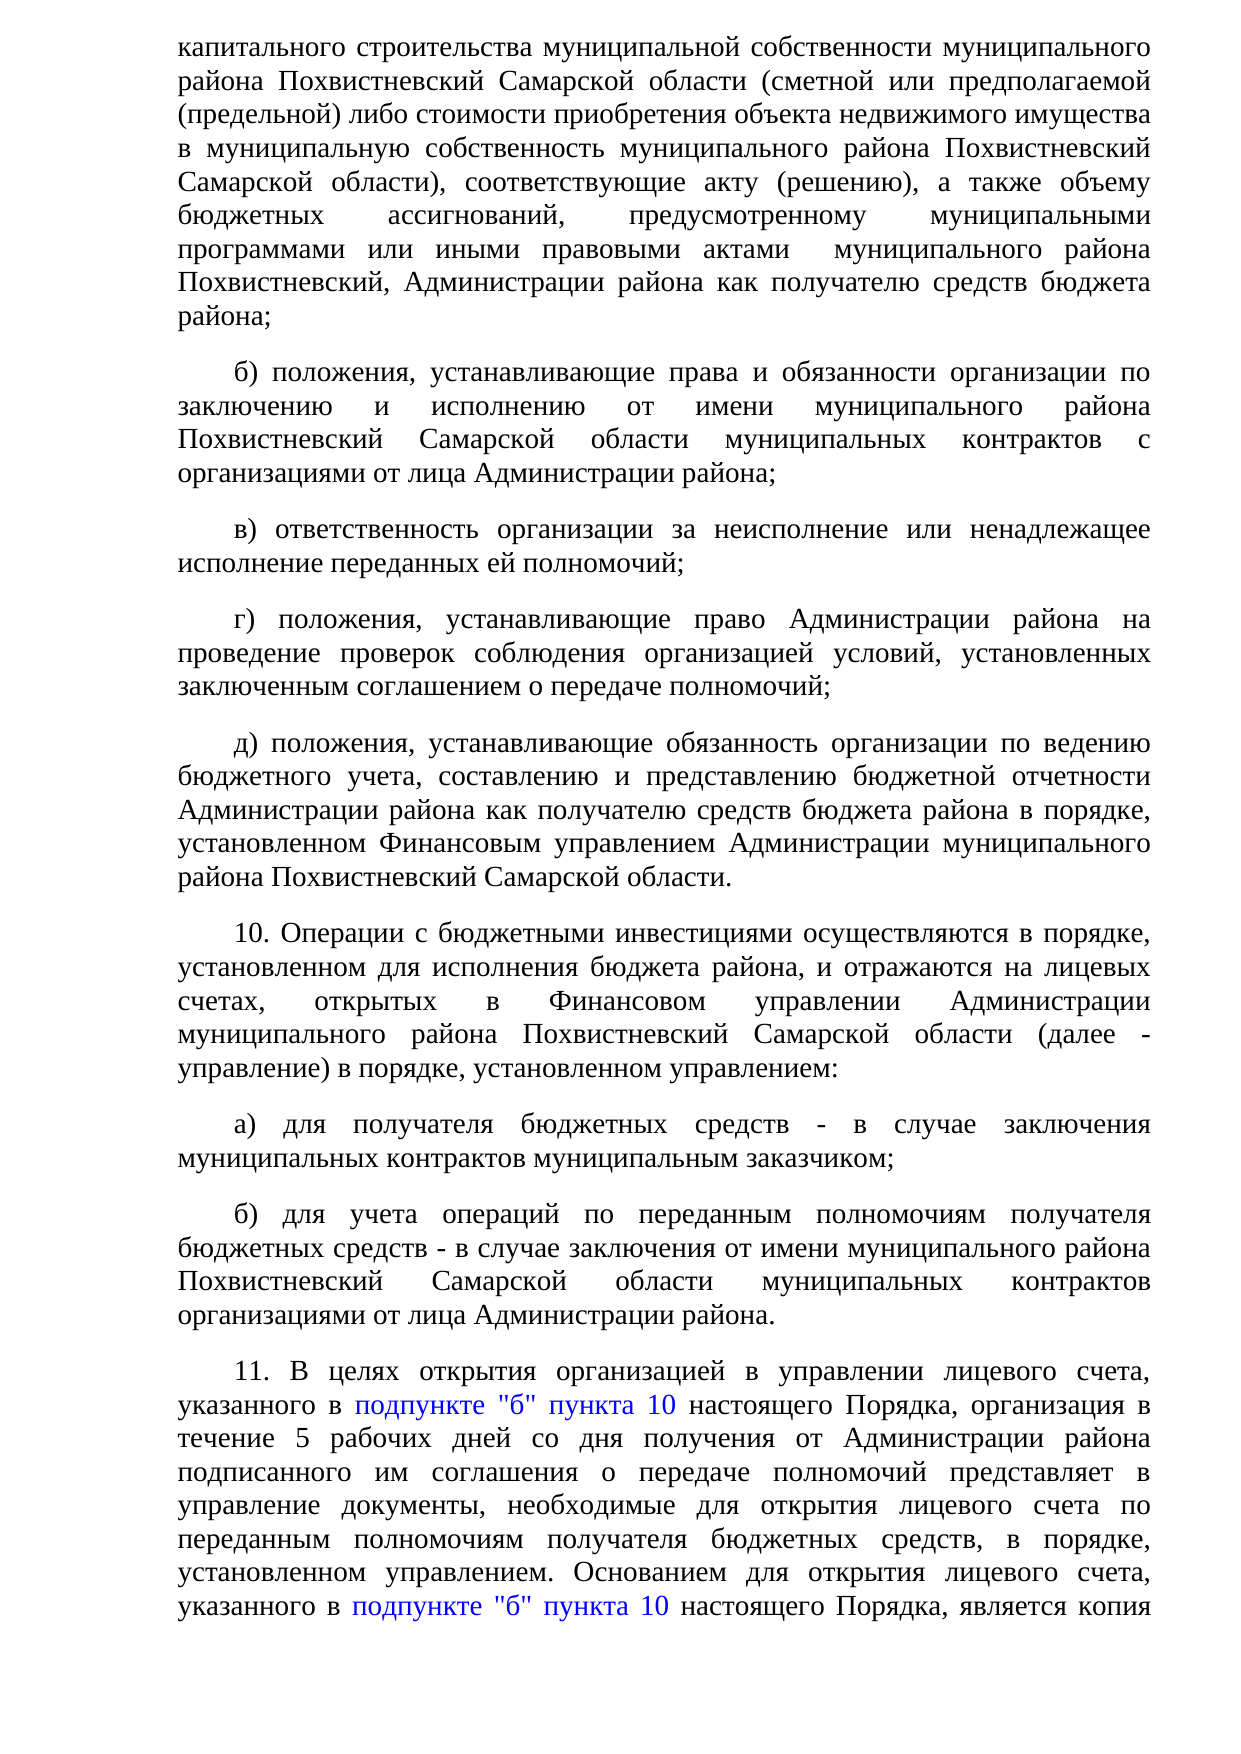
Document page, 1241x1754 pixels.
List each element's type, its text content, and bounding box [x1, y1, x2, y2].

text в) ответственность организации за неисполнение или ненадлежащее исполнение переданных ей полномочий; [177, 511, 1152, 578]
text б) положения, устанавливающие права и обязанности организации по заключению и исполнению от имени муниципального района Похвистневский Самарской области муниципальных контрактов с организациями от лица Администрации района; [177, 354, 1152, 488]
text б) для учета операций по переданным полномочиям получателя бюджетных средств - в случае заключения от имени муниципального района Похвистневский Самарской области муниципальных контрактов организациями от лица Администрации района. [177, 1196, 1152, 1330]
text г) положения, устанавливающие право Администрации района на проведение проверок соблюдения организацией условий, установленных заключенным соглашением о передаче полномочий; [177, 601, 1152, 702]
text д) положения, устанавливающие обязанность организации по ведению бюджетного учета, составлению и представлению бюджетной отчетности Администрации района как получателю средств бюджета района в порядке, установленном Финансовым управлением Администрации муниципального района Похвистневский Самарской области. [177, 725, 1152, 893]
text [177, 29, 1152, 331]
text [177, 1353, 1152, 1622]
text а) для получателя бюджетных средств - в случае заключения муниципальных контрактов муниципальным заказчиком; [177, 1106, 1152, 1173]
text 10. Операции с бюджетными инвестициями осуществляются в порядке, установленном для исполнения бюджета района, и отражаются на лицевых счетах, открытых в Финансовом управлении Администрации муниципального района Похвистневский Самарской области (далее - управление) в порядке, установленном управлением: [177, 916, 1152, 1083]
